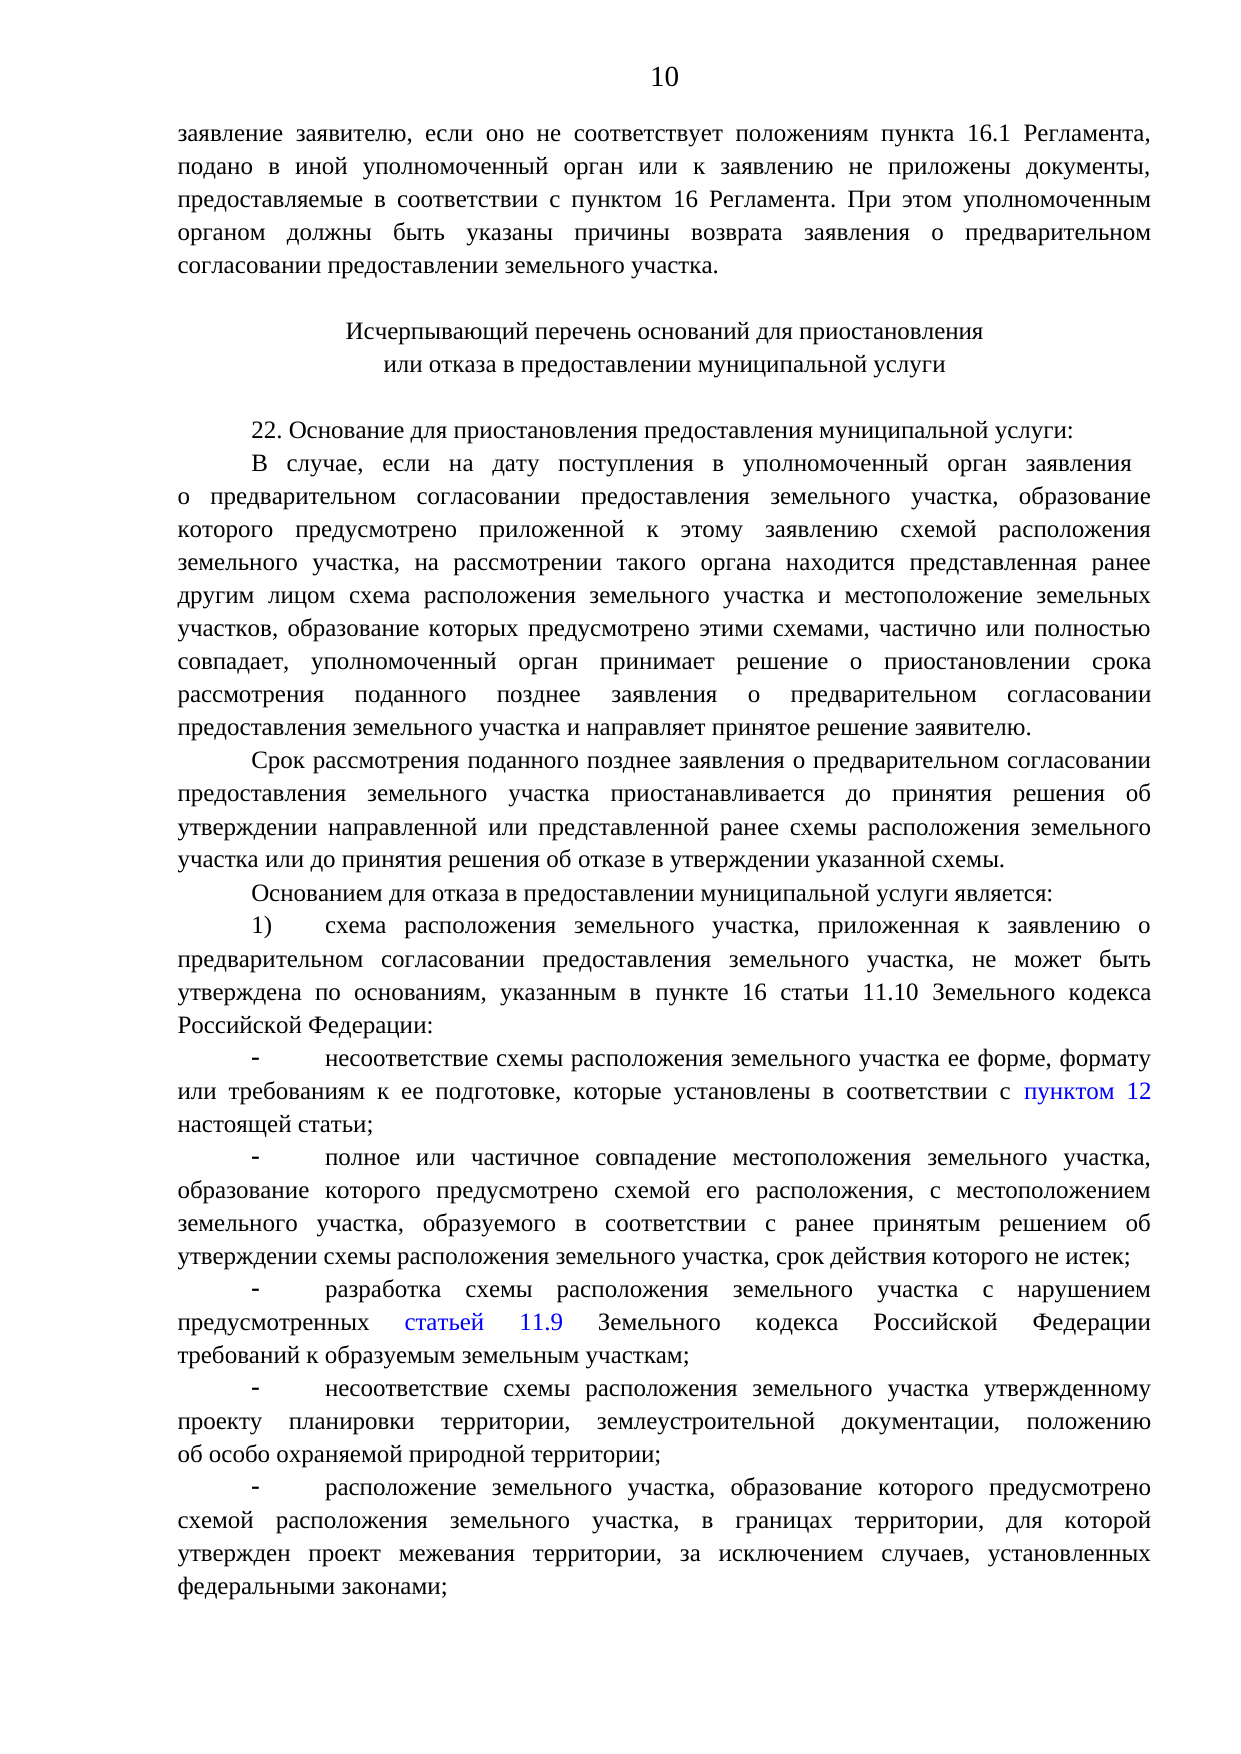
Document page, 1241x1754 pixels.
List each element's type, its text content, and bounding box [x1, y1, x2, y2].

list схема расположения земельного участка, приложенная к заявлению о предварительном согласовании предоставления земельного участка, не может быть утверждена по основаниям, указанным в пункте 16 статьи 11.10 Земельного кодекса Российской Федерации: [177, 911, 1152, 1038]
text или отказа в предоставлении муниципальной услуги [177, 349, 1152, 378]
list полное или частичное совпадение местоположения земельного участка, образование которого предусмотрено схемой его расположения, с местоположением земельного участка, образуемого в соответствии с ранее принятым решением об утверждении схемы расположения земельного участка, срок действия которого не истек; [177, 1142, 1152, 1269]
text Срок рассмотрения поданного позднее заявления о предварительном согласовании предоставления земельного участка приостанавливается до принятия решения об утверждении направленной или представленной ранее схемы расположения земельного участка или до принятия решения об отказе в утверждении указанной схемы. [177, 746, 1152, 873]
list несоответствие схемы расположения земельного участка ее форме, формату или требованиям к ее подготовке, которые установлены в соответствии с пунктом 12 настоящей статьи; [177, 1043, 1152, 1137]
list расположение земельного участка, образование которого предусмотрено схемой расположения земельного участка, в границах территории, для которой утвержден проект межевания территории, за исключением случаев, установленных федеральными законами; [177, 1472, 1152, 1600]
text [177, 118, 1152, 279]
list несоответствие схемы расположения земельного участка утвержденному проекту планировки территории, землеустроительной документации, положению об особо охраняемой природной территории; [177, 1373, 1152, 1468]
list разработка схемы расположения земельного участка с нарушением предусмотренных статьей 11.9 Земельного кодекса Российской Федерации требований к образуемым земельным участкам; [177, 1274, 1152, 1369]
text 22. Основание для приостановления предоставления муниципальной услуги: [177, 415, 1152, 444]
text Исчерпывающий перечень оснований для приостановления [177, 316, 1152, 345]
text В случае, если на дату поступления в уполномоченный орган заявления о предварительном согласовании предоставления земельного участка, образование которого предусмотрено приложенной к этому заявлению схемой расположения земельного участка, на рассмотрении такого органа находится представленная ранее другим лицом схема расположения земельного участка и местоположение земельных участков, образование которых предусмотрено этими схемами, частично или полностью совпадает, уполномоченный орган принимает решение о приостановлении срока рассмотрения поданного позднее заявления о предварительном согласовании предоставления земельного участка и направляет принятое решение заявителю. [177, 448, 1152, 741]
text Основанием для отказа в предоставлении муниципальной услуги является: [177, 878, 1152, 906]
